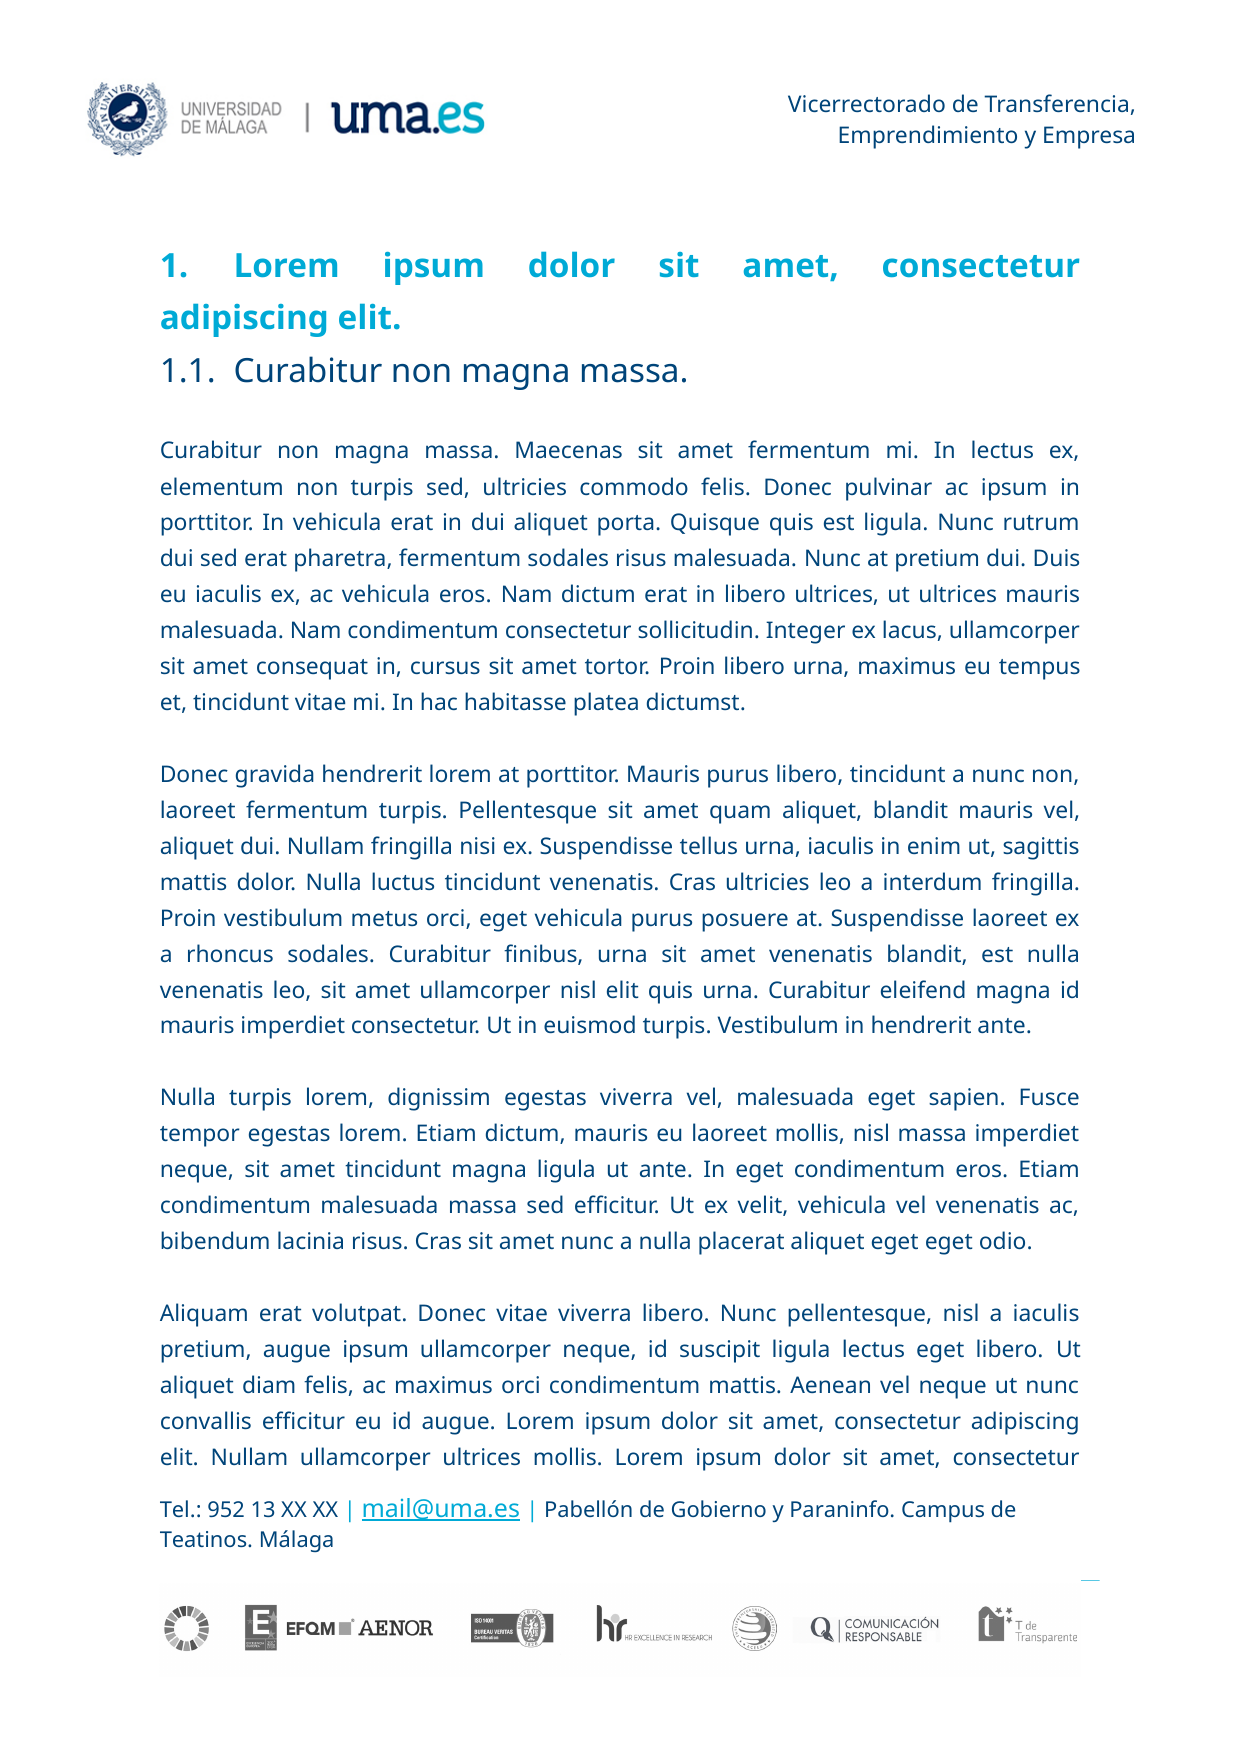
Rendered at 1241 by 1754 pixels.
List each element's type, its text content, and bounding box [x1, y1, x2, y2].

text Nulla turpis lorem, dignissim egestas viverra vel, malesuada eget sapien. Fusce tempor egestas lorem. Etiam dictum, mauris eu laoreet mollis, nisl massa imperdiet neque, sit amet tincidunt magna ligula ut ante. In eget condimentum eros. Etiam condimentum malesuada massa sed efficitur. Ut ex velit, vehicula vel venenatis ac, bibendum lacinia risus. Cras sit amet nunc a nulla placerat aliquet eget eget odio. [159, 1081, 1081, 1256]
text Curabitur non magna massa. Maecenas sit amet fermentum mi. In lectus ex, elementum non turpis sed, ultricies commodo felis. Donec pulvinar ac ipsum in porttitor. In vehicula erat in dui aliquet porta. Quisque quis est ligula. Nunc rutrum dui sed erat pharetra, fermentum sodales risus malesuada. Nunc at pretium dui. Duis eu iaculis ex, ac vehicula eros. Nam dictum erat in libero ultrices, ut ultrices mauris malesuada. Nam condimentum consectetur sollicitudin. Integer ex lacus, ullamcorper sit amet consequat in, cursus sit amet tortor. Proin libero urna, maximus eu tempus et, tincidunt vitae mi. In hac habitasse platea dictumst. [159, 434, 1081, 717]
picture [159, 1583, 1081, 1677]
picture [85, 71, 488, 168]
list Curabitur non magna massa. [159, 346, 1081, 392]
list Lorem ipsum dolor sit amet, consectetur adipiscing elit. [159, 242, 1081, 339]
text Donec gravida hendrerit lorem at porttitor. Mauris purus libero, tincidunt a nunc non, laoreet fermentum turpis. Pellentesque sit amet quam aliquet, blandit mauris vel, aliquet dui. Nullam fringilla nisi ex. Suspendisse tellus urna, iaculis in enim ut, sagittis mattis dolor. Nulla luctus tincidunt venenatis. Cras ultricies leo a interdum fringilla. Proin vestibulum metus orci, eget vehicula purus posuere at. Suspendisse laoreet ex a rhoncus sodales. Curabitur finibus, urna sit amet venenatis blandit, est nulla venenatis leo, sit amet ullamcorper nisl elit quis urna. Curabitur eleifend magna id mauris imperdiet consectetur. Ut in euismod turpis. Vestibulum in hendrerit ante. [159, 758, 1081, 1041]
